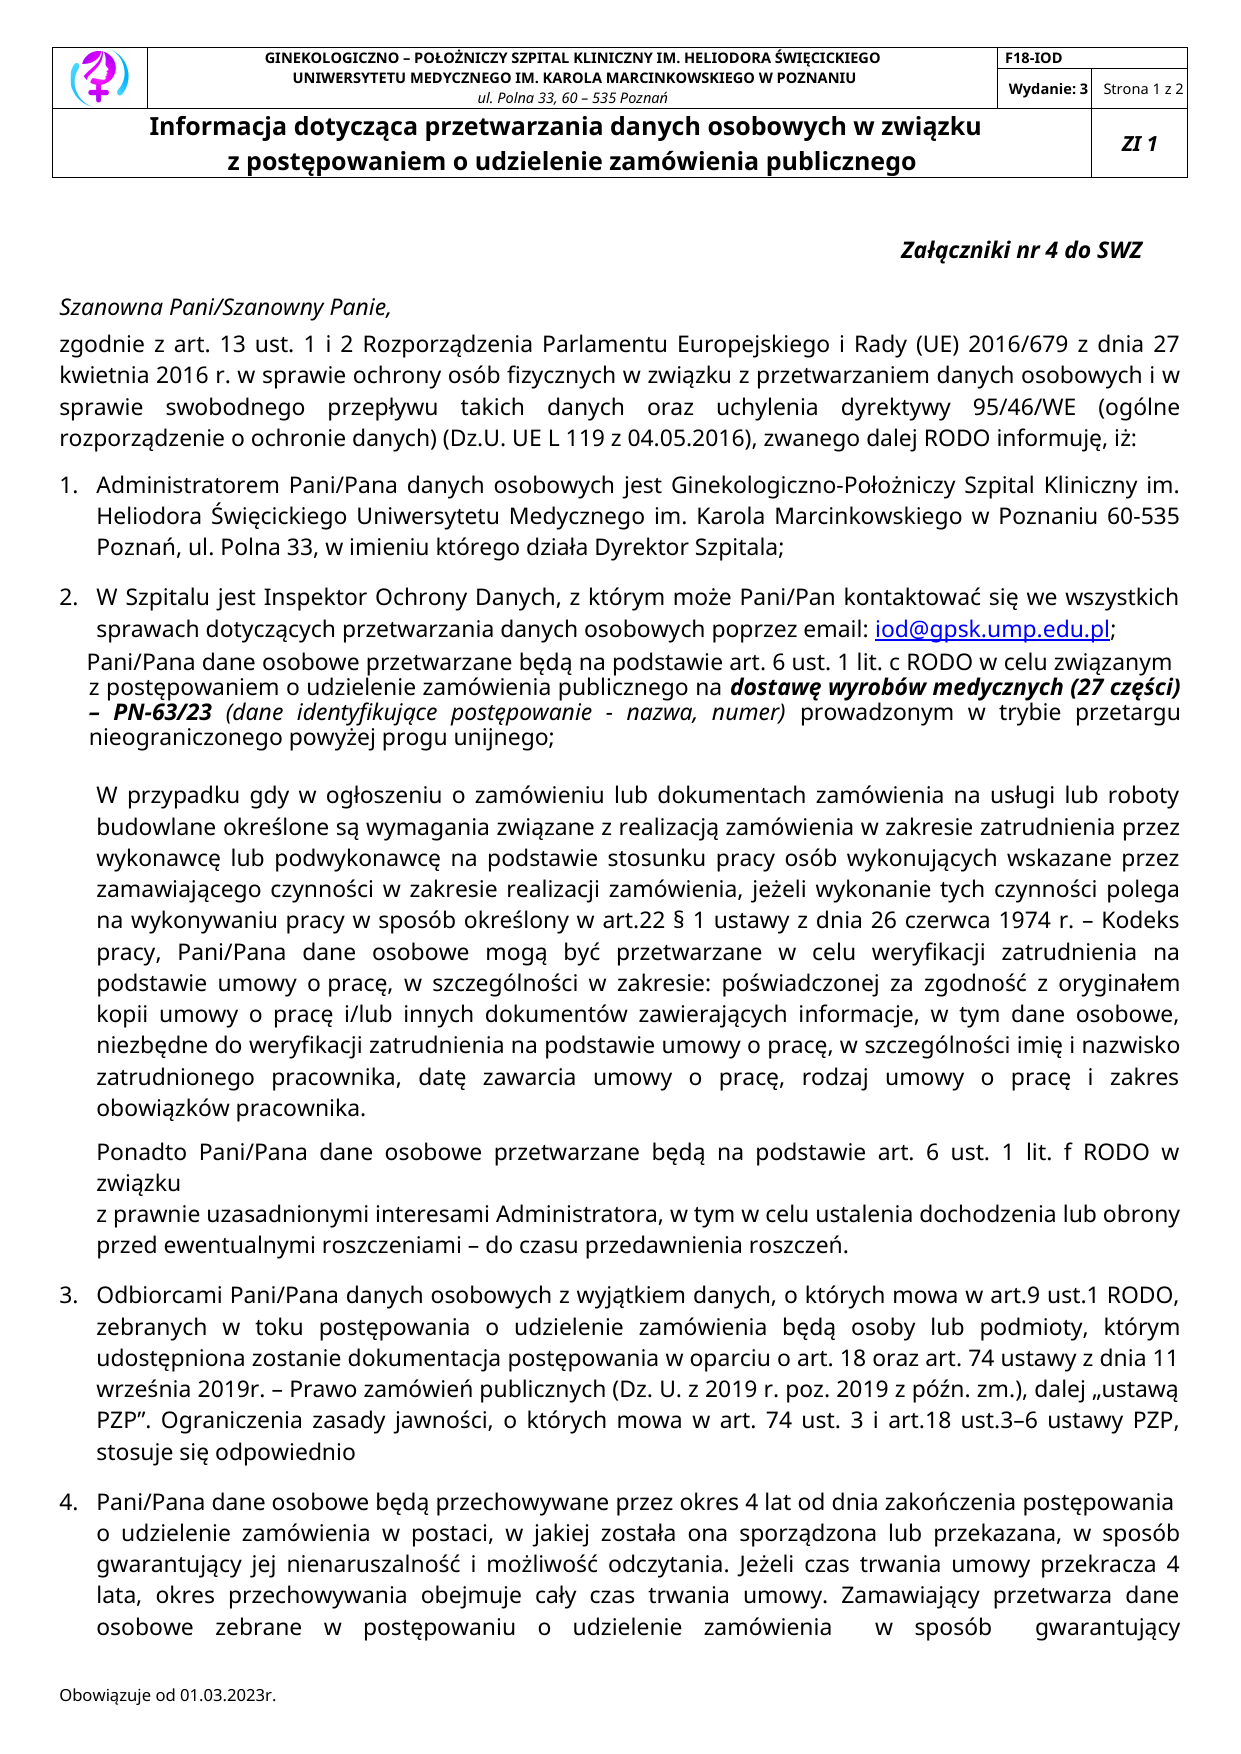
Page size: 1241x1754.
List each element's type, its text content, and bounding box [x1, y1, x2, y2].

text W przypadku gdy w ogłoszeniu o zamówieniu lub dokumentach zamówienia na usługi lub roboty budowlane określone są wymagania związane z realizacją zamówienia w zakresie zatrudnienia przez wykonawcę lub podwykonawcę na podstawie stosunku pracy osób wykonujących wskazane przez zamawiającego czynności w zakresie realizacji zamówienia, jeżeli wykonanie tych czynności polega na wykonywaniu pracy w sposób określony w art.22 § 1 ustawy z dnia 26 czerwca 1974 r. – Kodeks pracy, Pani/Pana dane osobowe mogą być przetwarzane w celu weryfikacji zatrudnienia na podstawie umowy o pracę, w szczególności w zakresie: poświadczonej za zgodność z oryginałem kopii umowy o pracę i/lub innych dokumentów zawierających informacje, w tym dane osobowe, niezbędne do weryfikacji zatrudnienia na podstawie umowy o pracę, w szczególności imię i nazwisko zatrudnionego pracownika, datę zawarcia umowy o pracę, rodzaj umowy o pracę i zakres obowiązków pracownika. [96, 779, 1181, 1123]
text Szanowna Pani/Szanowny Panie, [59, 291, 1181, 322]
text Załączniki nr 4 do SWZ [59, 234, 1181, 266]
picture [70, 49, 130, 107]
list W Szpitalu jest Inspektor Ochrony Danych, z którym może Pani/Pan kontaktować się we wszystkich sprawach dotyczących przetwarzania danych osobowych poprzez email: iod@gpsk.ump.edu.pl; [59, 581, 1181, 644]
list Odbiorcami Pani/Pana danych osobowych z wyjątkiem danych, o których mowa w art.9 ust.1 RODO, zebranych w toku postępowania o udzielenie zamówienia będą osoby lub podmioty, którym udostępniona zostanie dokumentacja postępowania w oparciu o art. 18 oraz art. 74 ustawy z dnia 11 września 2019r. – Prawo zamówień publicznych (Dz. U. z 2019 r. poz. 2019 z późn. zm.), dalej „ustawą PZP”. Ograniczenia zasady jawności, o których mowa w art. 74 ust. 3 i art.18 ust.3–6 ustawy PZP, stosuje się odpowiednio [59, 1279, 1181, 1467]
text Pani/Pana dane osobowe przetwarzane będą na podstawie art. 6 ust. 1 lit. c RODO w celu związanym z postępowaniem o udzielenie zamówienia publicznego na dostawę wyrobów medycznych (27 części) – PN-63/23 (dane identyfikujące postępowanie - nazwa, numer) prowadzonym w trybie przetargu nieograniczonego powyżej progu unijnego; [74, 650, 1181, 750]
list Administratorem Pani/Pana danych osobowych jest Ginekologiczno-Położniczy Szpital Kliniczny im. Heliodora Święcickiego Uniwersytetu Medycznego im. Karola Marcinkowskiego w Poznaniu 60-535 Poznań, ul. Polna 33, w imieniu którego działa Dyrektor Szpitala; [59, 469, 1181, 563]
text zgodnie z art. 13 ust. 1 i 2 Rozporządzenia Parlamentu Europejskiego i Rady (UE) 2016/679 z dnia 27 kwietnia 2016 r. w sprawie ochrony osób fizycznych w związku z przetwarzaniem danych osobowych i w sprawie swobodnego przepływu takich danych oraz uchylenia dyrektywy 95/46/WE (ogólne rozporządzenie o ochronie danych) (Dz.U. UE L 119 z 04.05.2016), zwanego dalej RODO informuję, iż: [59, 328, 1181, 453]
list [59, 1486, 1181, 1642]
text Ponadto Pani/Pana dane osobowe przetwarzane będą na podstawie art. 6 ust. 1 lit. f RODO w związku z prawnie uzasadnionymi interesami Administratora, w tym w celu ustalenia dochodzenia lub obrony przed ewentualnymi roszczeniami – do czasu przedawnienia roszczeń. [96, 1136, 1181, 1261]
